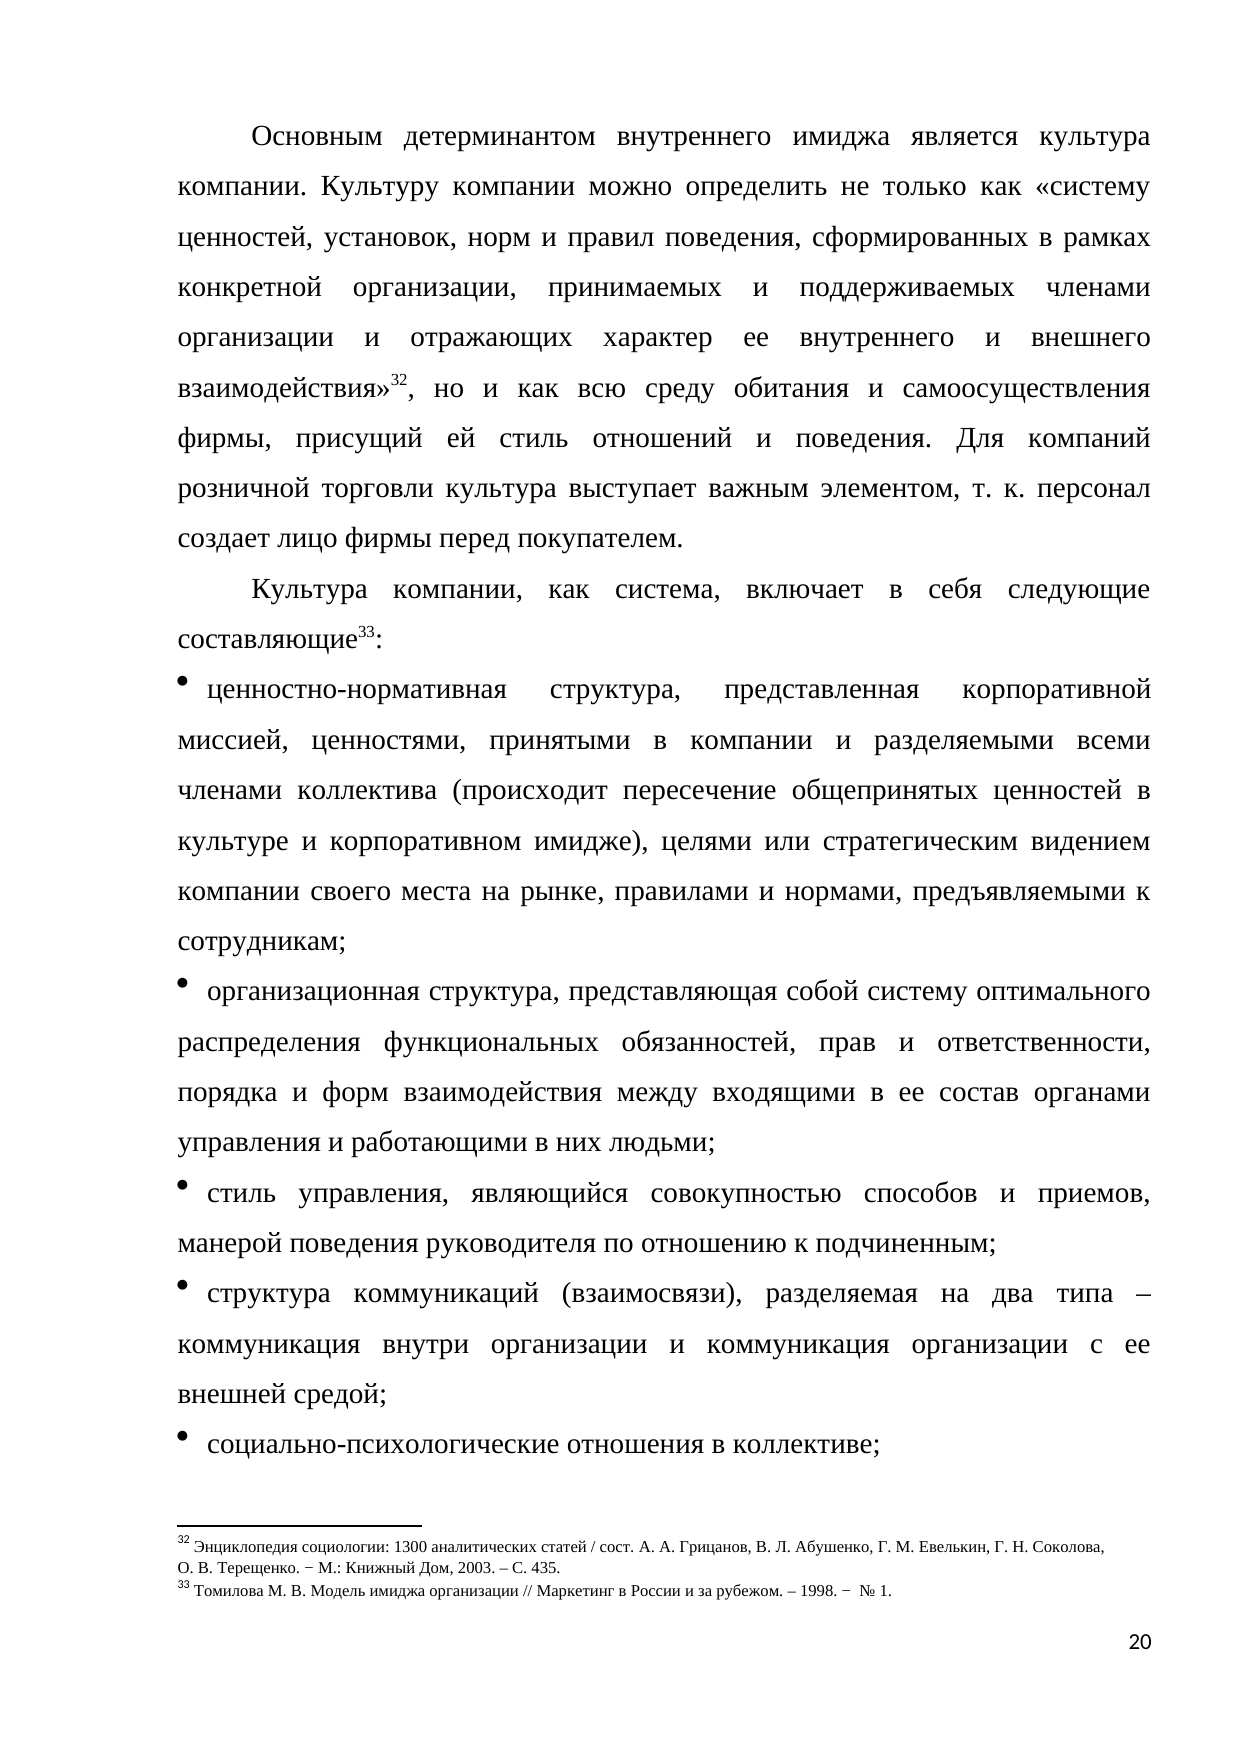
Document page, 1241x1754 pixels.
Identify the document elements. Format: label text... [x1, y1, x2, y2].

list структура коммуникаций (взаимосвязи), разделяемая на два типа – коммуникация внутри организации и коммуникация организации с ее внешней средой; [177, 1276, 1152, 1410]
text Культура компании, как система, включает в себя следующие составляющие: [177, 571, 1152, 655]
list ценностно-нормативная структура, представленная корпоративной миссией, ценностями, принятыми в компании и разделяемыми всеми членами коллектива (происходит пересечение общепринятых ценностей в культуре и корпоративном имидже), целями или стратегическим видением компании своего места на рынке, правилами и нормами, предъявляемыми к сотрудникам; [177, 672, 1152, 957]
list социально-психологические отношения в коллективе; [177, 1427, 1152, 1460]
list организационная структура, представляющая собой систему оптимального распределения функциональных обязанностей, прав и ответственности, порядка и форм взаимодействия между входящими в ее состав органами управления и работающими в них людьми; [177, 973, 1152, 1158]
list стиль управления, являющийся совокупностью способов и приемов, манерой поведения руководителя по отношению к подчиненным; [177, 1175, 1152, 1259]
text Основным детерминантом внутреннего имиджа является культура компании. Культуру компании можно определить не только как «систему ценностей, установок, норм и правил поведения, сформированных в рамках конкретной организации, принимаемых и поддерживаемых членами организации и отражающих характер ее внутреннего и внешнего взаимодействия», но и как всю среду обитания и самоосуществления фирмы, присущий ей стиль отношений и поведения. Для компаний розничной торговли культура выступает важным элементом, т. к. персонал создает лицо фирмы перед покупателем. [177, 118, 1152, 554]
